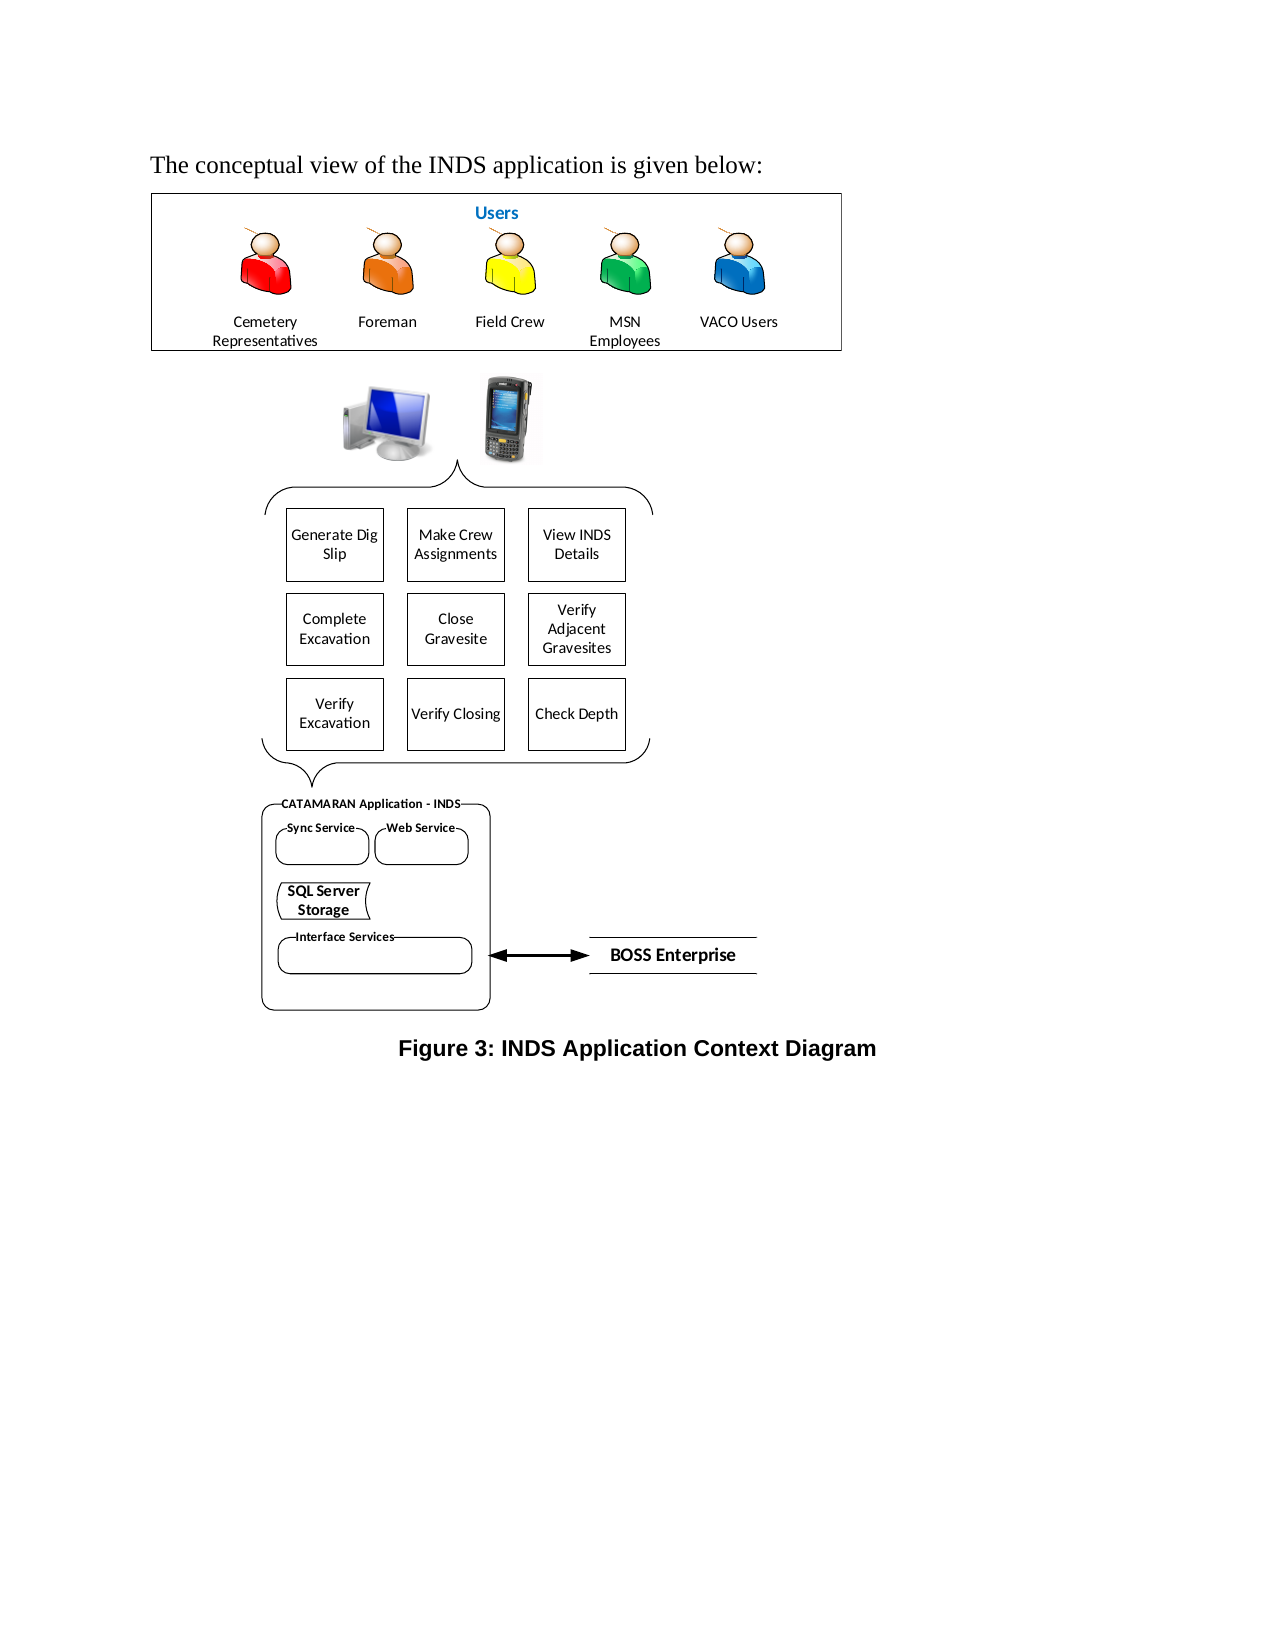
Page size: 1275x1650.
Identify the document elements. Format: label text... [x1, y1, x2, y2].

text Figure 3: INDS Application Context Diagram [150, 1035, 1125, 1062]
text The conceptual view of the INDS application is given below: [150, 150, 1125, 179]
